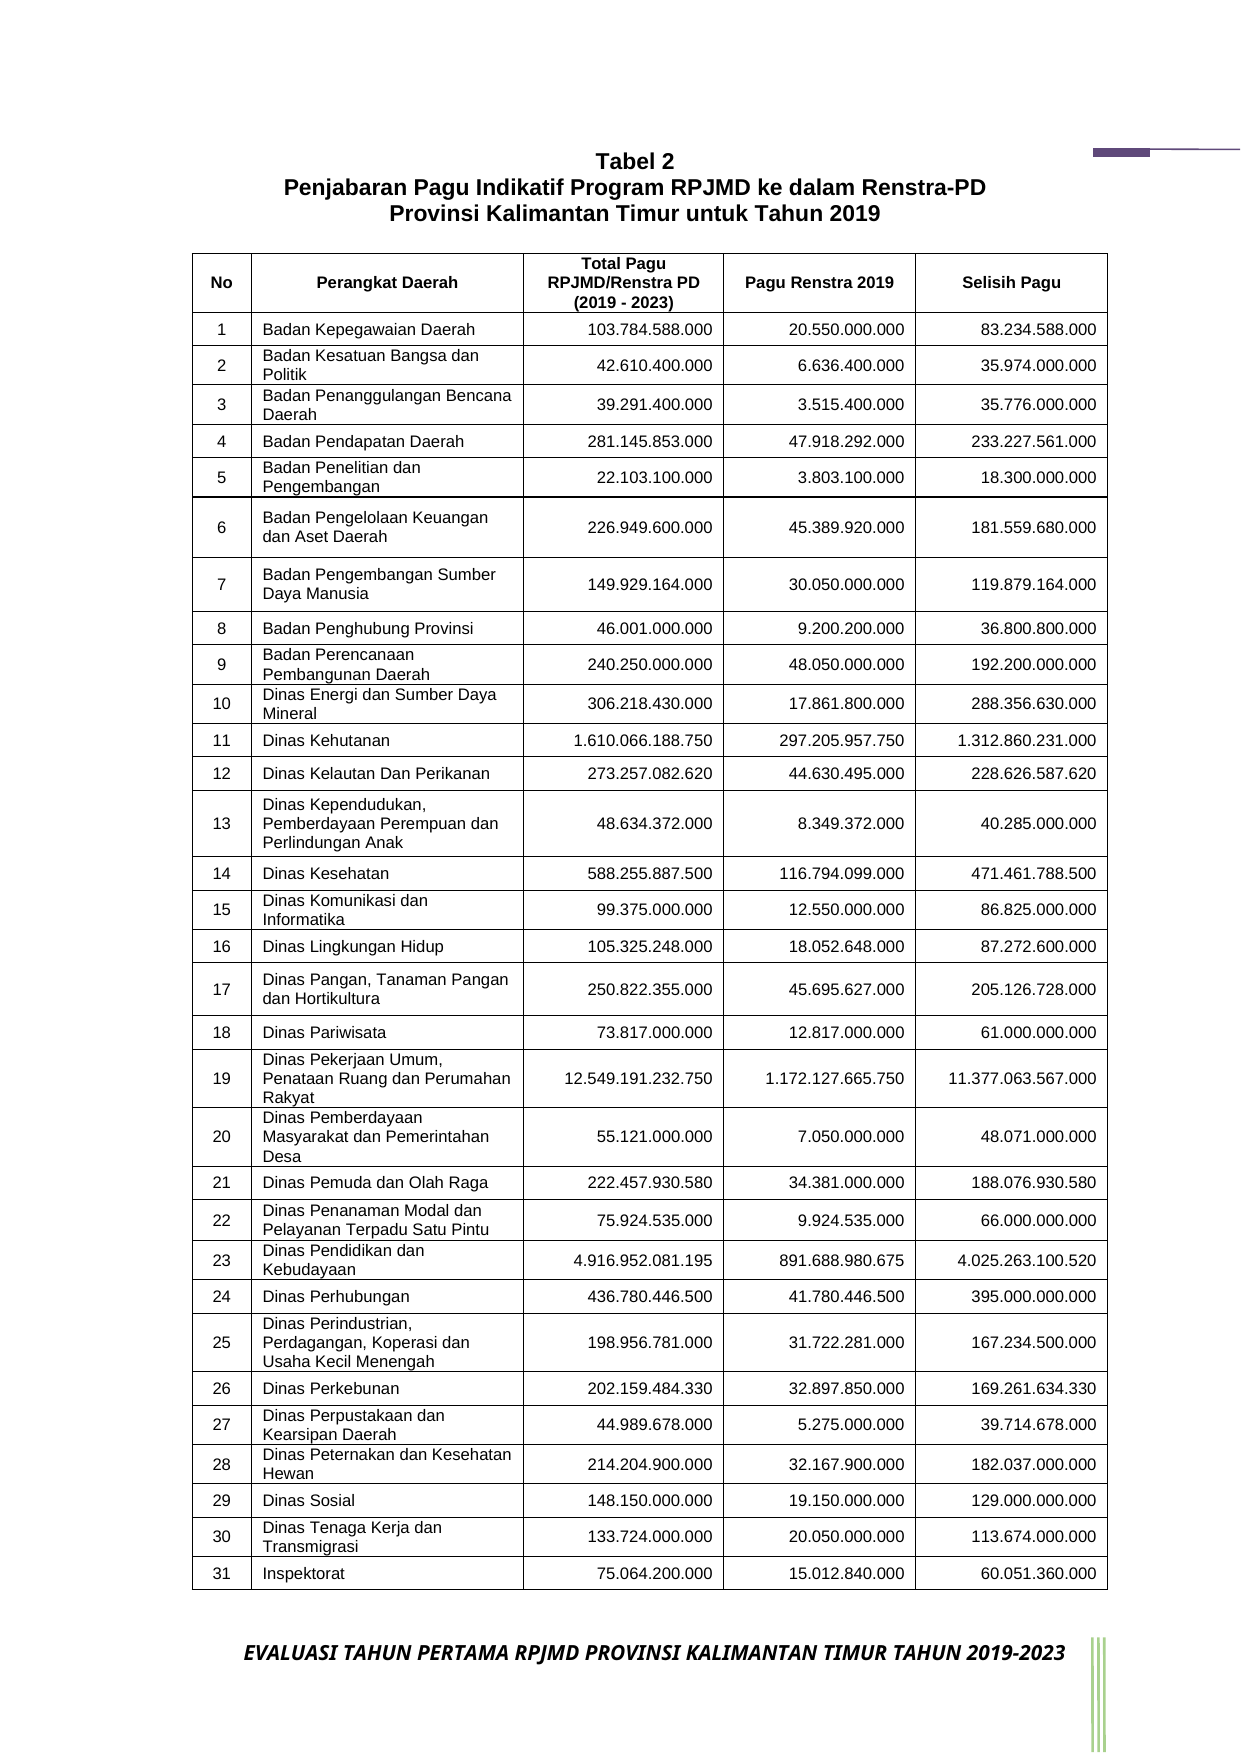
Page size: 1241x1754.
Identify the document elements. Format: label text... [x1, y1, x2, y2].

table_cell 45.389.920.000 [724, 498, 915, 557]
table_cell 11 [193, 724, 251, 756]
table_cell 226.949.600.000 [524, 498, 723, 557]
table_cell 7 [193, 558, 251, 611]
table_cell 61.000.000.000 [916, 1016, 1107, 1048]
table_cell 35.776.000.000 [916, 385, 1107, 424]
text Penjabaran Pagu Indikatif Program RPJMD ke dalam Renstra-PD [177, 174, 1092, 200]
table_cell Dinas Kependudukan, Pemberdayaan Perempuan dan Perlindungan Anak [252, 791, 523, 856]
table_cell 20.050.000.000 [724, 1518, 915, 1556]
table_cell Dinas Komunikasi dan Informatika [252, 891, 523, 929]
table_cell Dinas Energi dan Sumber Daya Mineral [252, 685, 523, 723]
table_cell 306.218.430.000 [524, 685, 723, 723]
table_cell 233.227.561.000 [916, 425, 1107, 457]
table_cell 202.159.484.330 [524, 1372, 723, 1404]
table_cell Dinas Pariwisata [252, 1016, 523, 1048]
table_cell 228.626.587.620 [916, 757, 1107, 789]
table_cell 588.255.887.500 [524, 857, 723, 889]
table_cell 14 [193, 857, 251, 889]
table_cell 20 [193, 1108, 251, 1166]
table_cell Dinas Lingkungan Hidup [252, 930, 523, 962]
table_cell 19 [193, 1050, 251, 1107]
table_cell 48.634.372.000 [524, 791, 723, 856]
table_cell 149.929.164.000 [524, 558, 723, 611]
table_cell 24 [193, 1280, 251, 1313]
table_cell Badan Penelitian dan Pengembangan [252, 458, 523, 496]
table_cell 1.172.127.665.750 [724, 1050, 915, 1107]
table_cell 13 [193, 791, 251, 856]
table_cell 103.784.588.000 [524, 313, 723, 345]
text Tabel 2 [177, 148, 1092, 174]
table_cell 3 [193, 385, 251, 424]
table_cell 25 [193, 1314, 251, 1371]
table_cell 27 [193, 1406, 251, 1444]
table_cell 12.549.191.232.750 [524, 1050, 723, 1107]
text Provinsi Kalimantan Timur untuk Tahun 2019 [177, 200, 1092, 227]
table_cell 86.825.000.000 [916, 891, 1107, 929]
table_cell 1.312.860.231.000 [916, 724, 1107, 756]
table_cell Badan Pengelolaan Keuangan dan Aset Daerah [252, 498, 523, 557]
table_cell 188.076.930.580 [916, 1167, 1107, 1199]
table_cell 9 [193, 645, 251, 683]
table_cell 3.515.400.000 [724, 385, 915, 424]
table_cell 3.803.100.000 [724, 458, 915, 496]
table_cell 35.974.000.000 [916, 346, 1107, 384]
table_cell 20.550.000.000 [724, 313, 915, 345]
table_cell 6.636.400.000 [724, 346, 915, 384]
table_cell Badan Perencanaan Pembangunan Daerah [252, 645, 523, 683]
table_cell 10 [193, 685, 251, 723]
table_cell 17 [193, 963, 251, 1015]
table_cell Badan Pengembangan Sumber Daya Manusia [252, 558, 523, 611]
table_cell 29 [193, 1484, 251, 1517]
table_cell 12 [193, 757, 251, 789]
table_cell 22.103.100.000 [524, 458, 723, 496]
table_cell 30 [193, 1518, 251, 1556]
table_cell 55.121.000.000 [524, 1108, 723, 1166]
table_cell 205.126.728.000 [916, 963, 1107, 1015]
table_cell 23 [193, 1241, 251, 1279]
table_cell 34.381.000.000 [724, 1167, 915, 1199]
table_cell 273.257.082.620 [524, 757, 723, 789]
table_cell 6 [193, 498, 251, 557]
table_cell 48.071.000.000 [916, 1108, 1107, 1166]
table_cell Dinas Pekerjaan Umum, Penataan Ruang dan Perumahan Rakyat [252, 1050, 523, 1107]
table_cell 4.025.263.100.520 [916, 1241, 1107, 1279]
table_cell 18.300.000.000 [916, 458, 1107, 496]
table_cell Dinas Pemuda dan Olah Raga [252, 1167, 523, 1199]
table_cell 9.200.200.000 [724, 612, 915, 644]
table_cell 47.918.292.000 [724, 425, 915, 457]
table_cell 8 [193, 612, 251, 644]
table_cell 48.050.000.000 [724, 645, 915, 683]
table_cell 17.861.800.000 [724, 685, 915, 723]
table_cell 198.956.781.000 [524, 1314, 723, 1371]
table_header Selisih Pagu [916, 254, 1107, 312]
table_cell Dinas Tenaga Kerja dan Transmigrasi [252, 1518, 523, 1556]
table_cell 9.924.535.000 [724, 1200, 915, 1240]
table_cell 5.275.000.000 [724, 1406, 915, 1444]
table_header Perangkat Daerah [252, 254, 523, 312]
table_cell 21 [193, 1167, 251, 1199]
table_cell 250.822.355.000 [524, 963, 723, 1015]
table_cell Dinas Pemberdayaan Masyarakat dan Pemerintahan Desa [252, 1108, 523, 1166]
table_cell 32.167.900.000 [724, 1445, 915, 1483]
table_cell 45.695.627.000 [724, 963, 915, 1015]
table_cell 18.052.648.000 [724, 930, 915, 962]
table_cell 44.989.678.000 [524, 1406, 723, 1444]
table_cell 75.924.535.000 [524, 1200, 723, 1240]
table_cell 40.285.000.000 [916, 791, 1107, 856]
table_cell Dinas Pangan, Tanaman Pangan dan Hortikultura [252, 963, 523, 1015]
table_cell 8.349.372.000 [724, 791, 915, 856]
table_cell 133.724.000.000 [524, 1518, 723, 1556]
table_cell Dinas Perpustakaan dan Kearsipan Daerah [252, 1406, 523, 1444]
table_cell 105.325.248.000 [524, 930, 723, 962]
table_cell Dinas Kehutanan [252, 724, 523, 756]
table_cell Inspektorat [252, 1557, 523, 1589]
table_cell 891.688.980.675 [724, 1241, 915, 1279]
table_cell 19.150.000.000 [724, 1484, 915, 1517]
table_cell 148.150.000.000 [524, 1484, 723, 1517]
table_cell 1 [193, 313, 251, 345]
table_cell 18 [193, 1016, 251, 1048]
table_cell 1.610.066.188.750 [524, 724, 723, 756]
table_cell 28 [193, 1445, 251, 1483]
table_cell 44.630.495.000 [724, 757, 915, 789]
table_cell 395.000.000.000 [916, 1280, 1107, 1313]
table_cell 39.291.400.000 [524, 385, 723, 424]
table_cell Dinas Peternakan dan Kesehatan Hewan [252, 1445, 523, 1483]
table_cell 222.457.930.580 [524, 1167, 723, 1199]
table_cell 2 [193, 346, 251, 384]
table_cell 99.375.000.000 [524, 891, 723, 929]
table_cell Dinas Sosial [252, 1484, 523, 1517]
table_cell 129.000.000.000 [916, 1484, 1107, 1517]
table_cell 60.051.360.000 [916, 1557, 1107, 1589]
table_cell Dinas Perindustrian, Perdagangan, Koperasi dan Usaha Kecil Menengah [252, 1314, 523, 1371]
table_cell 16 [193, 930, 251, 962]
table_cell 288.356.630.000 [916, 685, 1107, 723]
table_cell 15 [193, 891, 251, 929]
table_header Pagu Renstra 2019 [724, 254, 915, 312]
table_cell Badan Penanggulangan Bencana Daerah [252, 385, 523, 424]
table_cell 436.780.446.500 [524, 1280, 723, 1313]
table_cell 83.234.588.000 [916, 313, 1107, 345]
table_cell 87.272.600.000 [916, 930, 1107, 962]
table_cell 281.145.853.000 [524, 425, 723, 457]
table_cell 31.722.281.000 [724, 1314, 915, 1371]
table_cell Dinas Kesehatan [252, 857, 523, 889]
table_cell 119.879.164.000 [916, 558, 1107, 611]
table_cell 12.550.000.000 [724, 891, 915, 929]
table_cell 46.001.000.000 [524, 612, 723, 644]
table_cell 4 [193, 425, 251, 457]
table_cell 15.012.840.000 [724, 1557, 915, 1589]
table_cell 66.000.000.000 [916, 1200, 1107, 1240]
table_cell 116.794.099.000 [724, 857, 915, 889]
table_cell 169.261.634.330 [916, 1372, 1107, 1404]
table_cell Badan Penghubung Provinsi [252, 612, 523, 644]
table_cell 471.461.788.500 [916, 857, 1107, 889]
table_cell 26 [193, 1372, 251, 1404]
table_cell 7.050.000.000 [724, 1108, 915, 1166]
table_cell Dinas Penanaman Modal dan Pelayanan Terpadu Satu Pintu [252, 1200, 523, 1240]
table_cell Badan Kesatuan Bangsa dan Politik [252, 346, 523, 384]
table_cell Dinas Perhubungan [252, 1280, 523, 1313]
table_cell 73.817.000.000 [524, 1016, 723, 1048]
table_header Total Pagu RPJMD/Renstra PD (2019 - 2023) [524, 254, 723, 312]
table_cell 4.916.952.081.195 [524, 1241, 723, 1279]
table_cell 41.780.446.500 [724, 1280, 915, 1313]
table_cell Dinas Kelautan Dan Perikanan [252, 757, 523, 789]
table_cell Badan Pendapatan Daerah [252, 425, 523, 457]
table_cell 36.800.800.000 [916, 612, 1107, 644]
table_cell 42.610.400.000 [524, 346, 723, 384]
table_cell Badan Kepegawaian Daerah [252, 313, 523, 345]
table_cell Dinas Pendidikan dan Kebudayaan [252, 1241, 523, 1279]
table_cell 297.205.957.750 [724, 724, 915, 756]
table_cell 240.250.000.000 [524, 645, 723, 683]
table_cell 32.897.850.000 [724, 1372, 915, 1404]
table_cell 31 [193, 1557, 251, 1589]
table_cell 12.817.000.000 [724, 1016, 915, 1048]
table_header No [193, 254, 251, 312]
table_cell 30.050.000.000 [724, 558, 915, 611]
table_cell 192.200.000.000 [916, 645, 1107, 683]
table_cell 5 [193, 458, 251, 496]
table_cell 181.559.680.000 [916, 498, 1107, 557]
table_cell Dinas Perkebunan [252, 1372, 523, 1404]
table_cell 182.037.000.000 [916, 1445, 1107, 1483]
table_cell 214.204.900.000 [524, 1445, 723, 1483]
table_cell 113.674.000.000 [916, 1518, 1107, 1556]
table_cell 22 [193, 1200, 251, 1240]
table_cell 75.064.200.000 [524, 1557, 723, 1589]
table_cell 39.714.678.000 [916, 1406, 1107, 1444]
table_cell 11.377.063.567.000 [916, 1050, 1107, 1107]
table_cell 167.234.500.000 [916, 1314, 1107, 1371]
